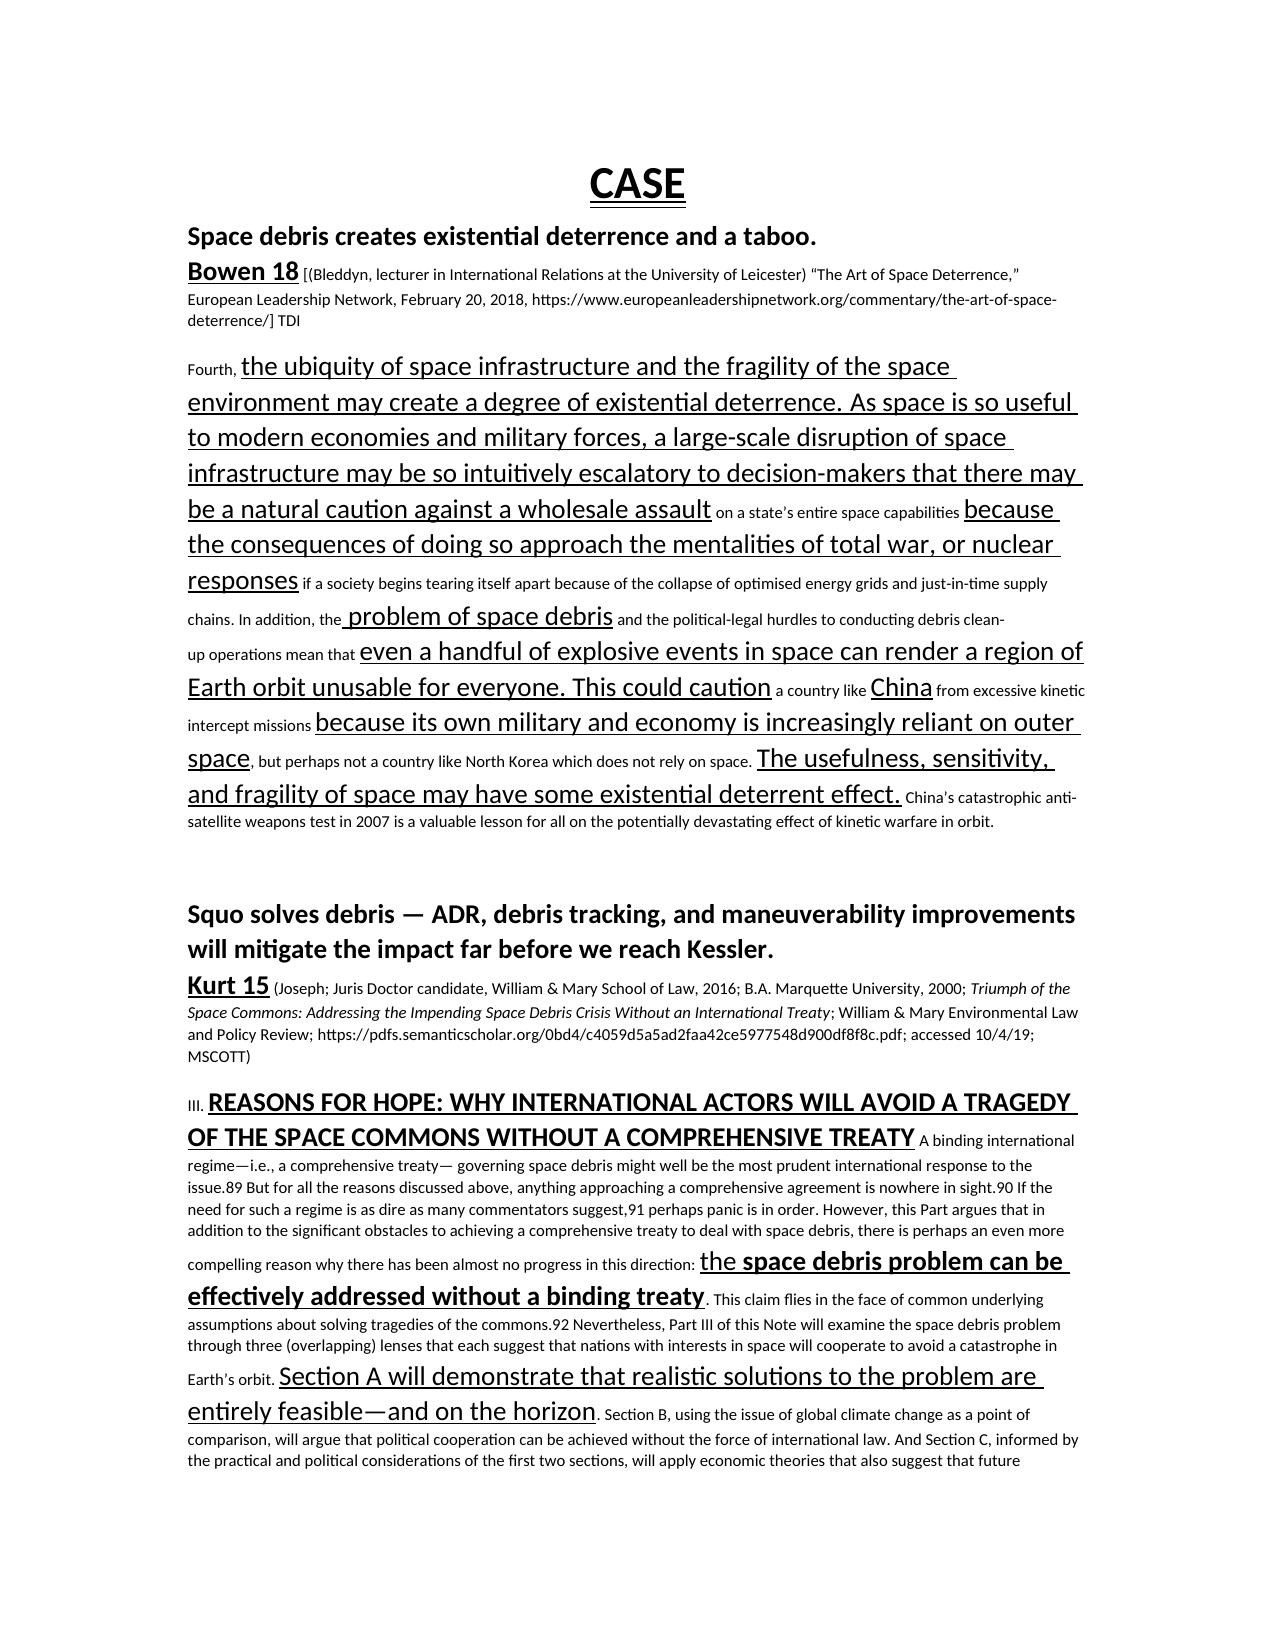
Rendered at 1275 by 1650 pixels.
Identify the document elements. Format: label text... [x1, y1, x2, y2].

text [187, 1085, 1087, 1471]
text Bowen 18 [(Bleddyn, lecturer in International Relations at the University of Leicester) “The Art of Space Deterrence,” European Leadership Network, February 20, 2018, https://www.europeanleadershipnetwork.org/commentary/the-art-of-space-deterrence/] TDI [187, 254, 1087, 331]
subtitle Space debris creates existential deterrence and a taboo. [187, 219, 1087, 252]
subtitle CASE [187, 154, 1087, 210]
text Kurt 15 (Joseph; Juris Doctor candidate, William & Mary School of Law, 2016; B.A. Marquette University, 2000; Triumph of the Space Commons: Addressing the Impending Space Debris Crisis Without an International Treaty; William & Mary Environmental Law and Policy Review; https://pdfs.semanticscholar.org/0bd4/c4059d5a5ad2faa42ce5977548d900df8f8c.pdf; accessed 10/4/19; MSCOTT) [187, 968, 1087, 1067]
subtitle Squo solves debris — ADR, debris tracking, and maneuverability improvements will mitigate the impact far before we reach Kessler. [187, 897, 1087, 965]
text Fourth, the ubiquity of space infrastructure and the fragility of the space environment may create a degree of existential deterrence. As space is so useful to modern economies and military forces, a large-scale disruption of space infrastructure may be so intuitively escalatory to decision-makers that there may be a natural caution against a wholesale assault on a state’s entire space capabilities because the consequences of doing so approach the mentalities of total war, or nuclear responses if a society begins tearing itself apart because of the collapse of optimised energy grids and just-in-time supply chains. In addition, the problem of space debris and the political-legal hurdles to conducting debris clean-up operations mean that even a handful of explosive events in space can render a region of Earth orbit unusable for everyone. This could caution a country like China from excessive kinetic intercept missions because its own military and economy is increasingly reliant on outer space, but perhaps not a country like North Korea which does not rely on space. The usefulness, sensitivity, and fragility of space may have some existential deterrent effect. China’s catastrophic anti-satellite weapons test in 2007 is a valuable lesson for all on the potentially devastating effect of kinetic warfare in orbit. [187, 349, 1087, 832]
